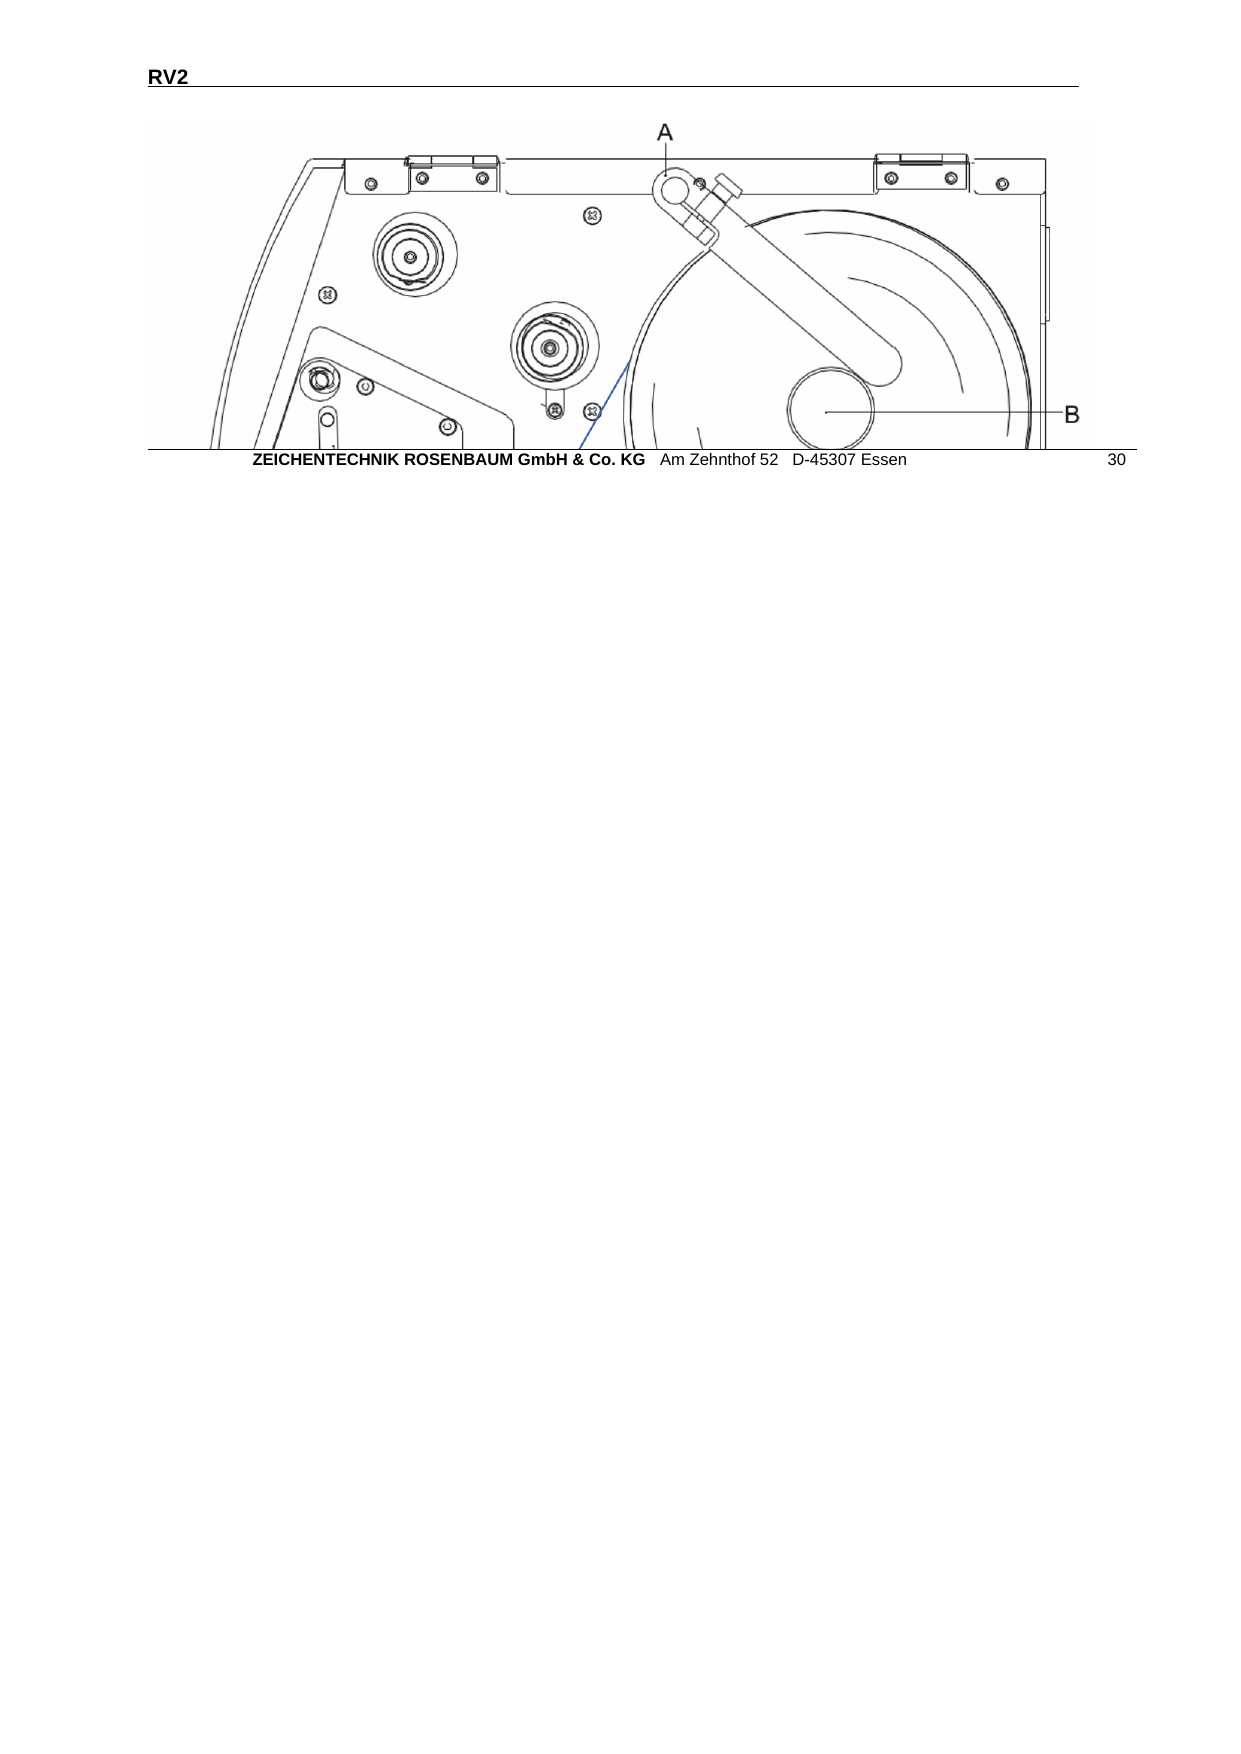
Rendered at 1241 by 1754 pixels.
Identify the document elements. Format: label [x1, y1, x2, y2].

picture [147, 118, 1093, 449]
